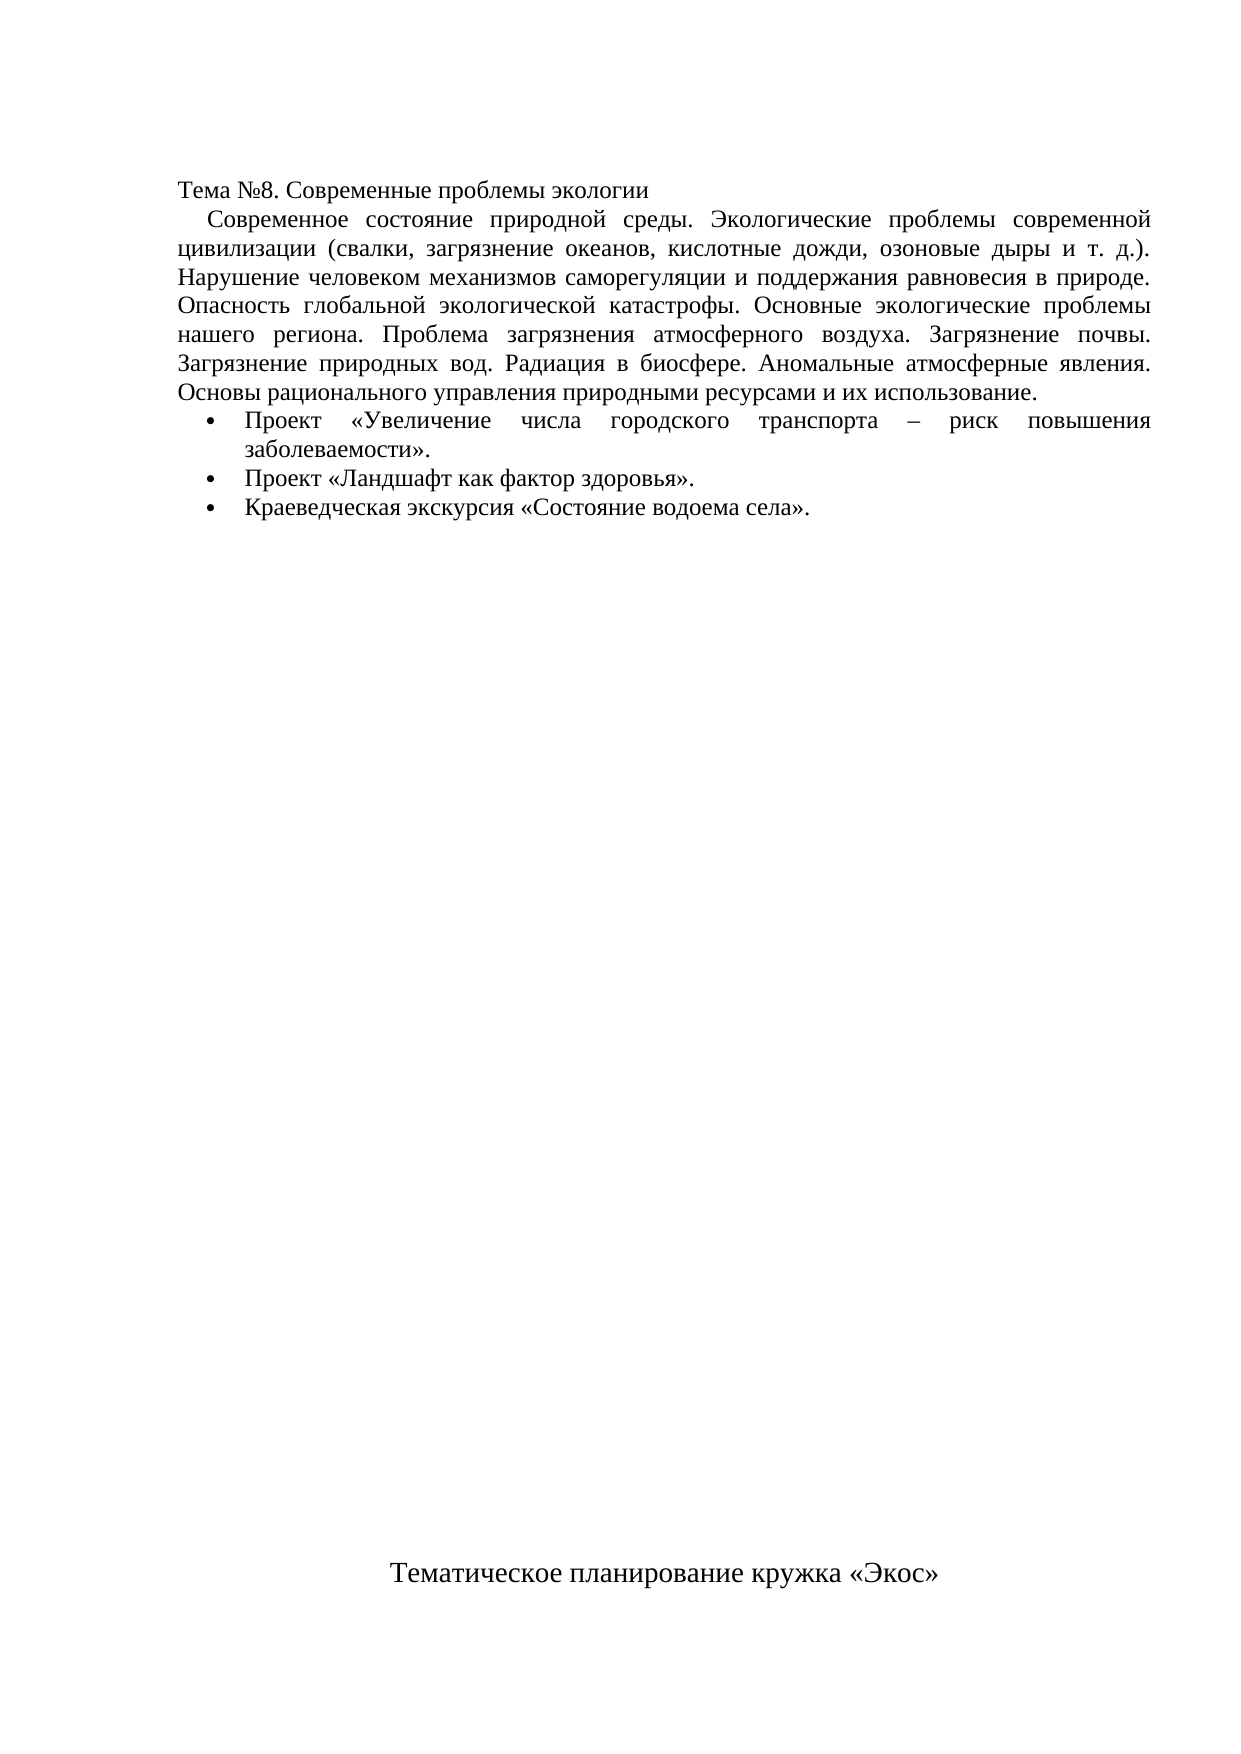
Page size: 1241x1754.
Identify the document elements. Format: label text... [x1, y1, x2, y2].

list Проект «Ландшафт как фактор здоровья». [207, 463, 1152, 492]
list Проект «Увеличение числа городского транспорта – риск повышения заболеваемости». [207, 406, 1152, 463]
text Тематическое планирование кружка «Экос» [177, 1556, 1152, 1589]
text Тема №8. Современные проблемы экологии [177, 176, 1152, 204]
text Современное состояние природной среды. Экологические проблемы современной цивилизации (свалки, загрязнение океанов, кислотные дожди, озоновые дыры и т. д.). Нарушение человеком механизмов саморегуляции и поддержания равновесия в природе. Опасность глобальной экологической катастрофы. Основные экологические проблемы нашего региона. Проблема загрязнения атмосферного воздуха. Загрязнение почвы. Загрязнение природных вод. Радиация в биосфере. Аномальные атмосферные явления. Основы рационального управления природными ресурсами и их использование. [177, 204, 1152, 406]
list Краеведческая экскурсия «Состояние водоема села». [207, 492, 1152, 521]
